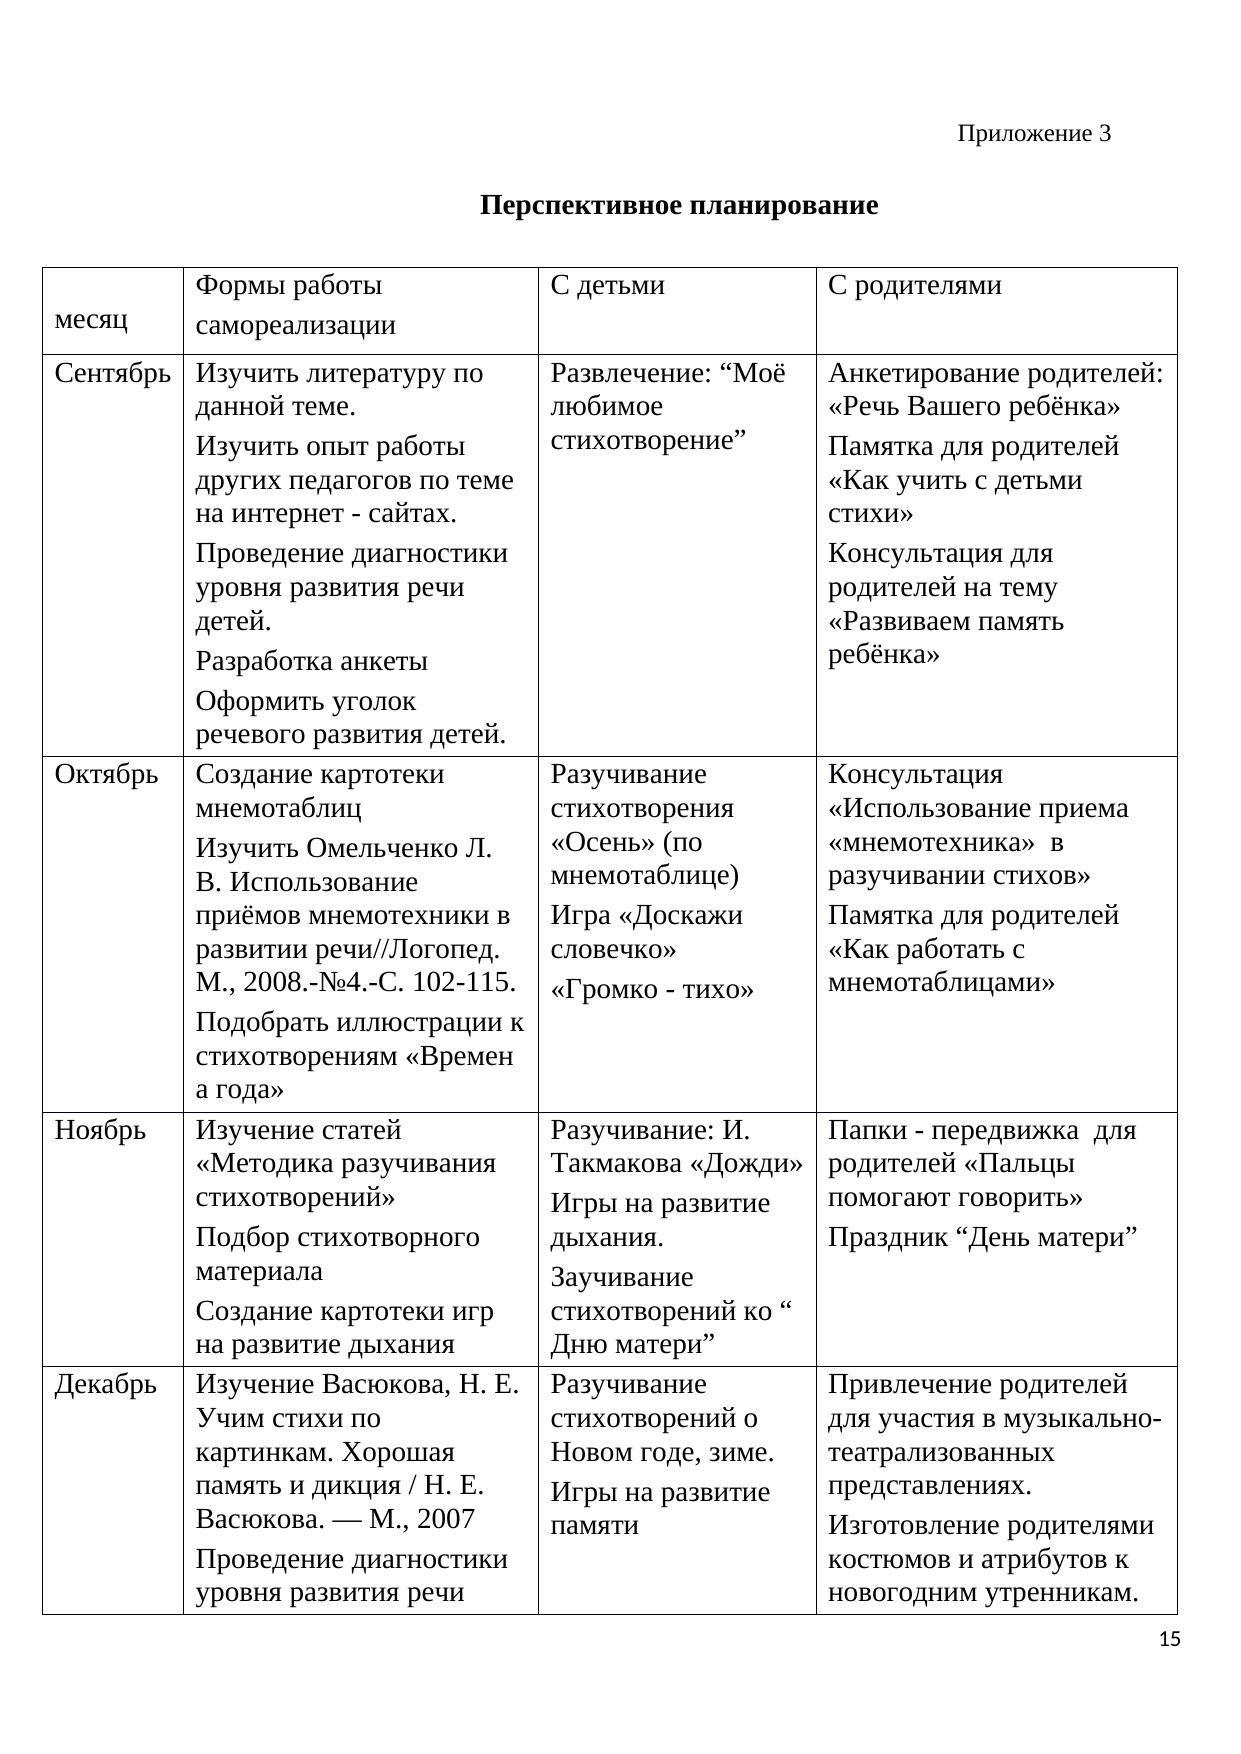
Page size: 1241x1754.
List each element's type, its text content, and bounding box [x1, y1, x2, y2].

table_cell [539, 1367, 816, 1614]
table_cell Консультация «Использование приема «мнемотехника» в разучивании стихов» Памятка для родителей «Как работать с мнемотаблицами» [817, 757, 1177, 1111]
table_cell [817, 1367, 1177, 1614]
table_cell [184, 1367, 538, 1614]
table_header месяц [43, 268, 183, 354]
table_cell Ноябрь [43, 1113, 183, 1366]
text Перспективное планирование [177, 187, 1181, 220]
table_cell Разучивание: И. Такмакова «Дожди» Игры на развитие дыхания. Заучивание стихотворений ко “ Дню матери” [539, 1113, 816, 1366]
table_cell Изучить литературу по данной теме. Изучить опыт работы других педагогов по теме на интернет - сайтах. Проведение диагностики уровня развития речи детей. Разработка анкеты Оформить уголок речевого развития детей. [184, 355, 538, 756]
table_cell Декабрь [43, 1367, 183, 1614]
table_cell Создание картотеки мнемотаблиц Изучить Омельченко Л. В. Использование приёмов мнемотехники в развитии речи//Логопед. М., 2008.-№4.-С. 102-115. Подобрать иллюстрации к стихотворениям «Времена года» [184, 757, 538, 1111]
text Приложение 3 [177, 118, 1181, 147]
table_cell Разучивание стихотворения «Осень» (по мнемотаблице) Игра «Доскажи словечко» «Громко - тихо» [539, 757, 816, 1111]
table_header С детьми [539, 268, 816, 354]
table_cell Октябрь [43, 757, 183, 1111]
table_cell Развлечение: “Моё любимое стихотворение” [539, 355, 816, 756]
table_cell Папки - передвижка для родителей «Пальцы помогают говорить» Праздник “День матери” [817, 1113, 1177, 1366]
table_header Формы работы самореализации [184, 268, 538, 354]
table_cell Сентябрь [43, 355, 183, 756]
table_cell Анкетирование родителей: «Речь Вашего ребёнка» Памятка для родителей «Как учить с детьми стихи» Консультация для родителей на тему «Развиваем память ребёнка» [817, 355, 1177, 756]
table_cell Изучение статей «Методика разучивания стихотворений» Подбор стихотворного материала Создание картотеки игр на развитие дыхания [184, 1113, 538, 1366]
table_header С родителями [817, 268, 1177, 354]
